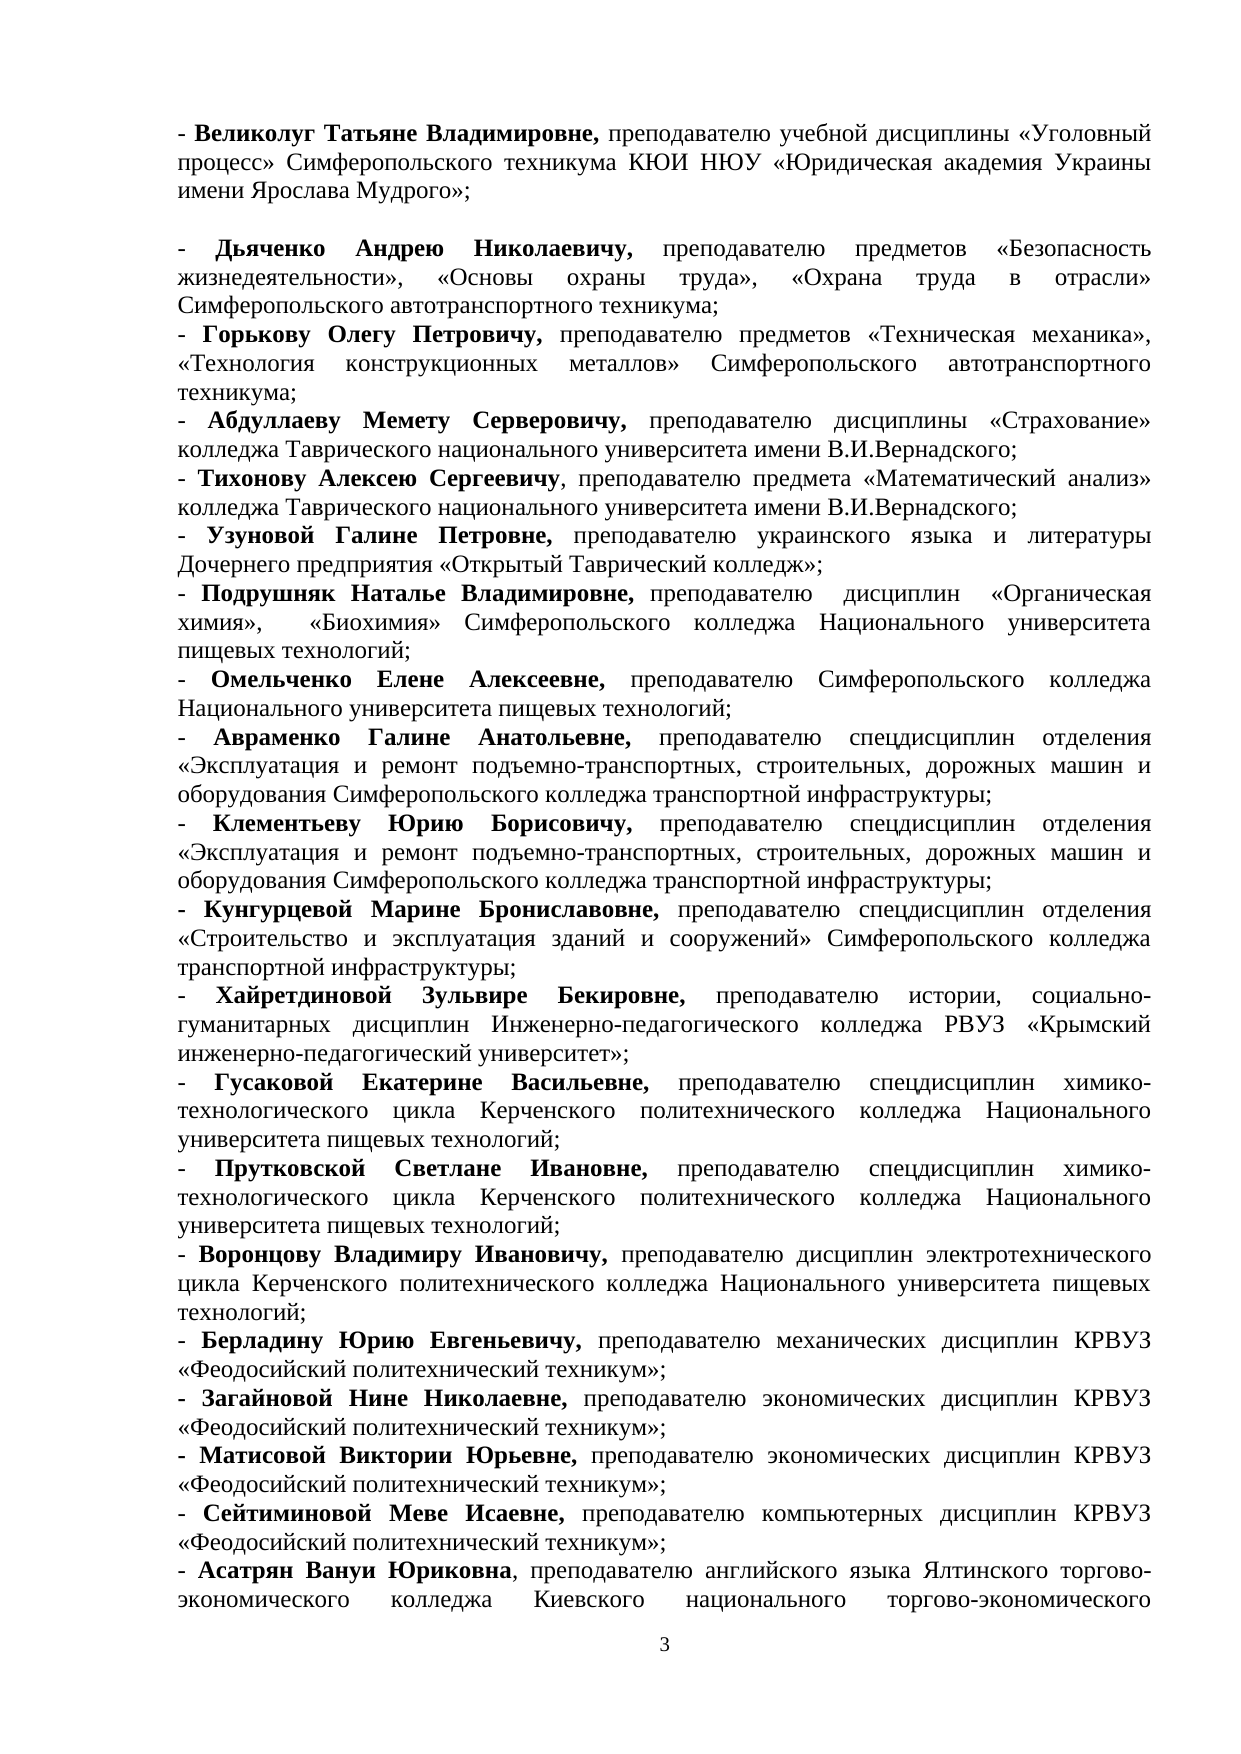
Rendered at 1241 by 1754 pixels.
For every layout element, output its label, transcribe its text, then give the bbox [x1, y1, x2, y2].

text - Загайновой Нине Николаевне, преподавателю экономических дисциплин КРВУЗ «Феодосийский политехнический техникум»; [177, 1383, 1152, 1441]
text - Абдуллаеву Мемету Серверовичу, преподавателю дисциплины «Страхование» колледжа Таврического национального университета имени В.И.Вернадского; [177, 406, 1152, 463]
text - Воронцову Владимиру Ивановичу, преподавателю дисциплин электротехнического цикла Керченского политехнического колледжа Национального университета пищевых технологий; [177, 1239, 1152, 1326]
text - Берладину Юрию Евгеньевичу, преподавателю механических дисциплин КРВУЗ «Феодосийский политехнический техникум»; [177, 1326, 1152, 1383]
text - Подрушняк Наталье Владимировне, преподавателю дисциплин «Органическая химия», «Биохимия» Симферопольского колледжа Национального университета пищевых технологий; [177, 578, 1152, 664]
text - Кунгурцевой Марине Брониславовне, преподавателю спецдисциплин отделения «Строительство и эксплуатация зданий и сооружений» Симферопольского колледжа транспортной инфраструктуры; [177, 894, 1152, 981]
text - Авраменко Галине Анатольевне, преподавателю спецдисциплин отделения «Эксплуатация и ремонт подъемно-транспортных, строительных, дорожных машин и оборудования Симферопольского колледжа транспортной инфраструктуры; [177, 722, 1152, 808]
text - Хайретдиновой Зульвире Бекировне, преподавателю истории, социально-гуманитарных дисциплин Инженерно-педагогического колледжа РВУЗ «Крымский инженерно-педагогический университет»; [177, 981, 1152, 1067]
text - Сейтиминовой Меве Исаевне, преподавателю компьютерных дисциплин КРВУЗ «Феодосийский политехнический техникум»; [177, 1498, 1152, 1556]
text - Горькову Олегу Петровичу, преподавателю предметов «Техническая механика», «Технология конструкционных металлов» Симферопольского автотранспортного техникума; [177, 319, 1152, 406]
text - Прутковской Светлане Ивановне, преподавателю спецдисциплин химико-технологического цикла Керченского политехнического колледжа Национального университета пищевых технологий; [177, 1153, 1152, 1239]
text - Тихонову Алексею Сергеевичу, преподавателю предмета «Математический анализ» колледжа Таврического национального университета имени В.И.Вернадского; [177, 463, 1152, 521]
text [177, 1556, 1152, 1613]
text - Омельченко Елене Алексеевне, преподавателю Симферопольского колледжа Национального университета пищевых технологий; [177, 664, 1152, 722]
text - Дьяченко Андрею Николаевичу, преподавателю предметов «Безопасность жизнедеятельности», «Основы охраны труда», «Охрана труда в отрасли» Симферопольского автотранспортного техникума; [177, 233, 1152, 319]
text - Узуновой Галине Петровне, преподавателю украинского языка и литературы Дочернего предприятия «Открытый Таврический колледж»; [177, 521, 1152, 578]
text - Матисовой Виктории Юрьевне, преподавателю экономических дисциплин КРВУЗ «Феодосийский политехнический техникум»; [177, 1441, 1152, 1498]
text - Гусаковой Екатерине Васильевне, преподавателю спецдисциплин химико-технологического цикла Керченского политехнического колледжа Национального университета пищевых технологий; [177, 1067, 1152, 1153]
text - Клементьеву Юрию Борисовичу, преподавателю спецдисциплин отделения «Эксплуатация и ремонт подъемно-транспортных, строительных, дорожных машин и оборудования Симферопольского колледжа транспортной инфраструктуры; [177, 808, 1152, 894]
text - Великолуг Татьяне Владимировне, преподавателю учебной дисциплины «Уголовный процесс» Симферопольского техникума КЮИ НЮУ «Юридическая академия Украины имени Ярослава Мудрого»; [177, 118, 1152, 204]
